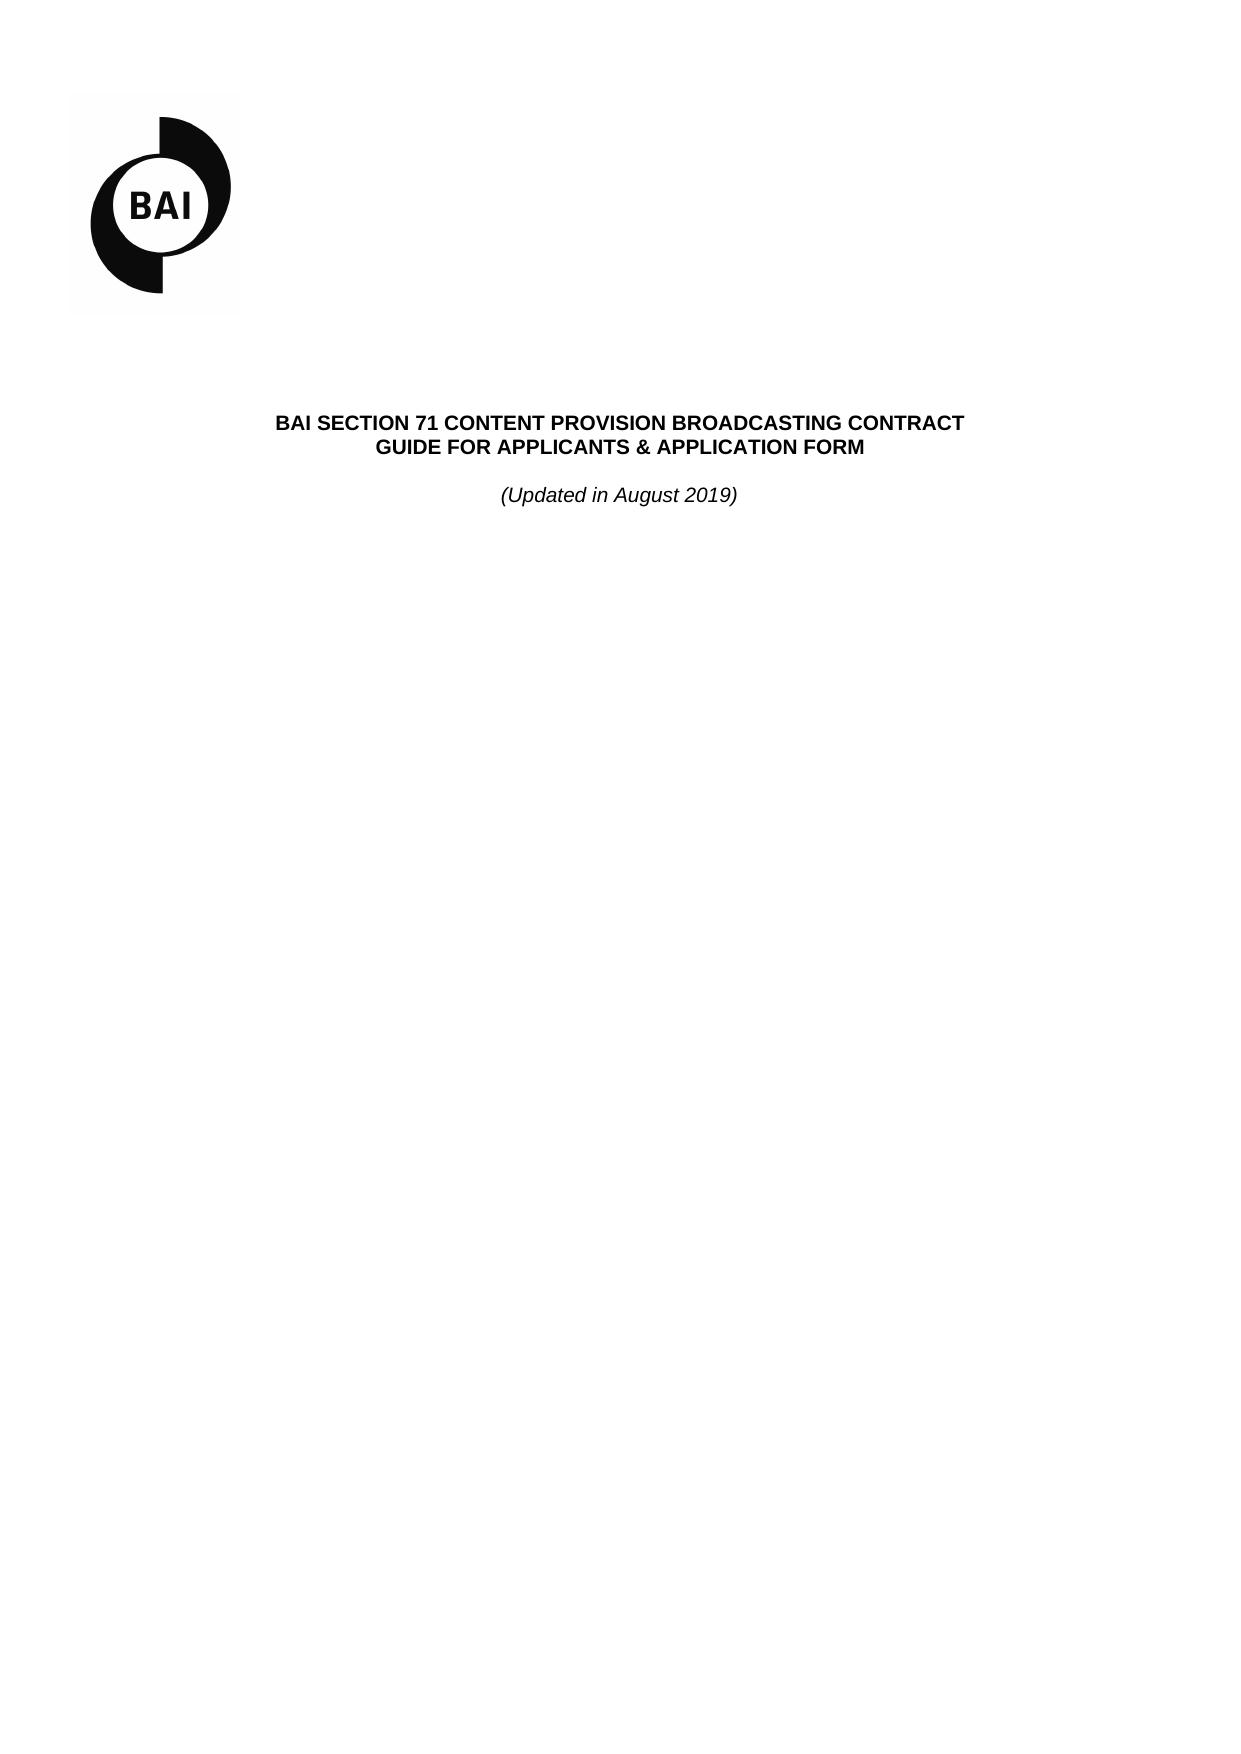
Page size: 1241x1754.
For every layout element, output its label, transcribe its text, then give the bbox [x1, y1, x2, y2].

text (Updated in August 2019) [187, 483, 1053, 507]
text BAI SECTION 71 CONTENT PROVISION BROADCASTING CONTRACT [187, 411, 1053, 435]
text GUIDE FOR APPLICANTS & APPLICATION FORM [187, 435, 1053, 459]
picture [68, 93, 242, 316]
